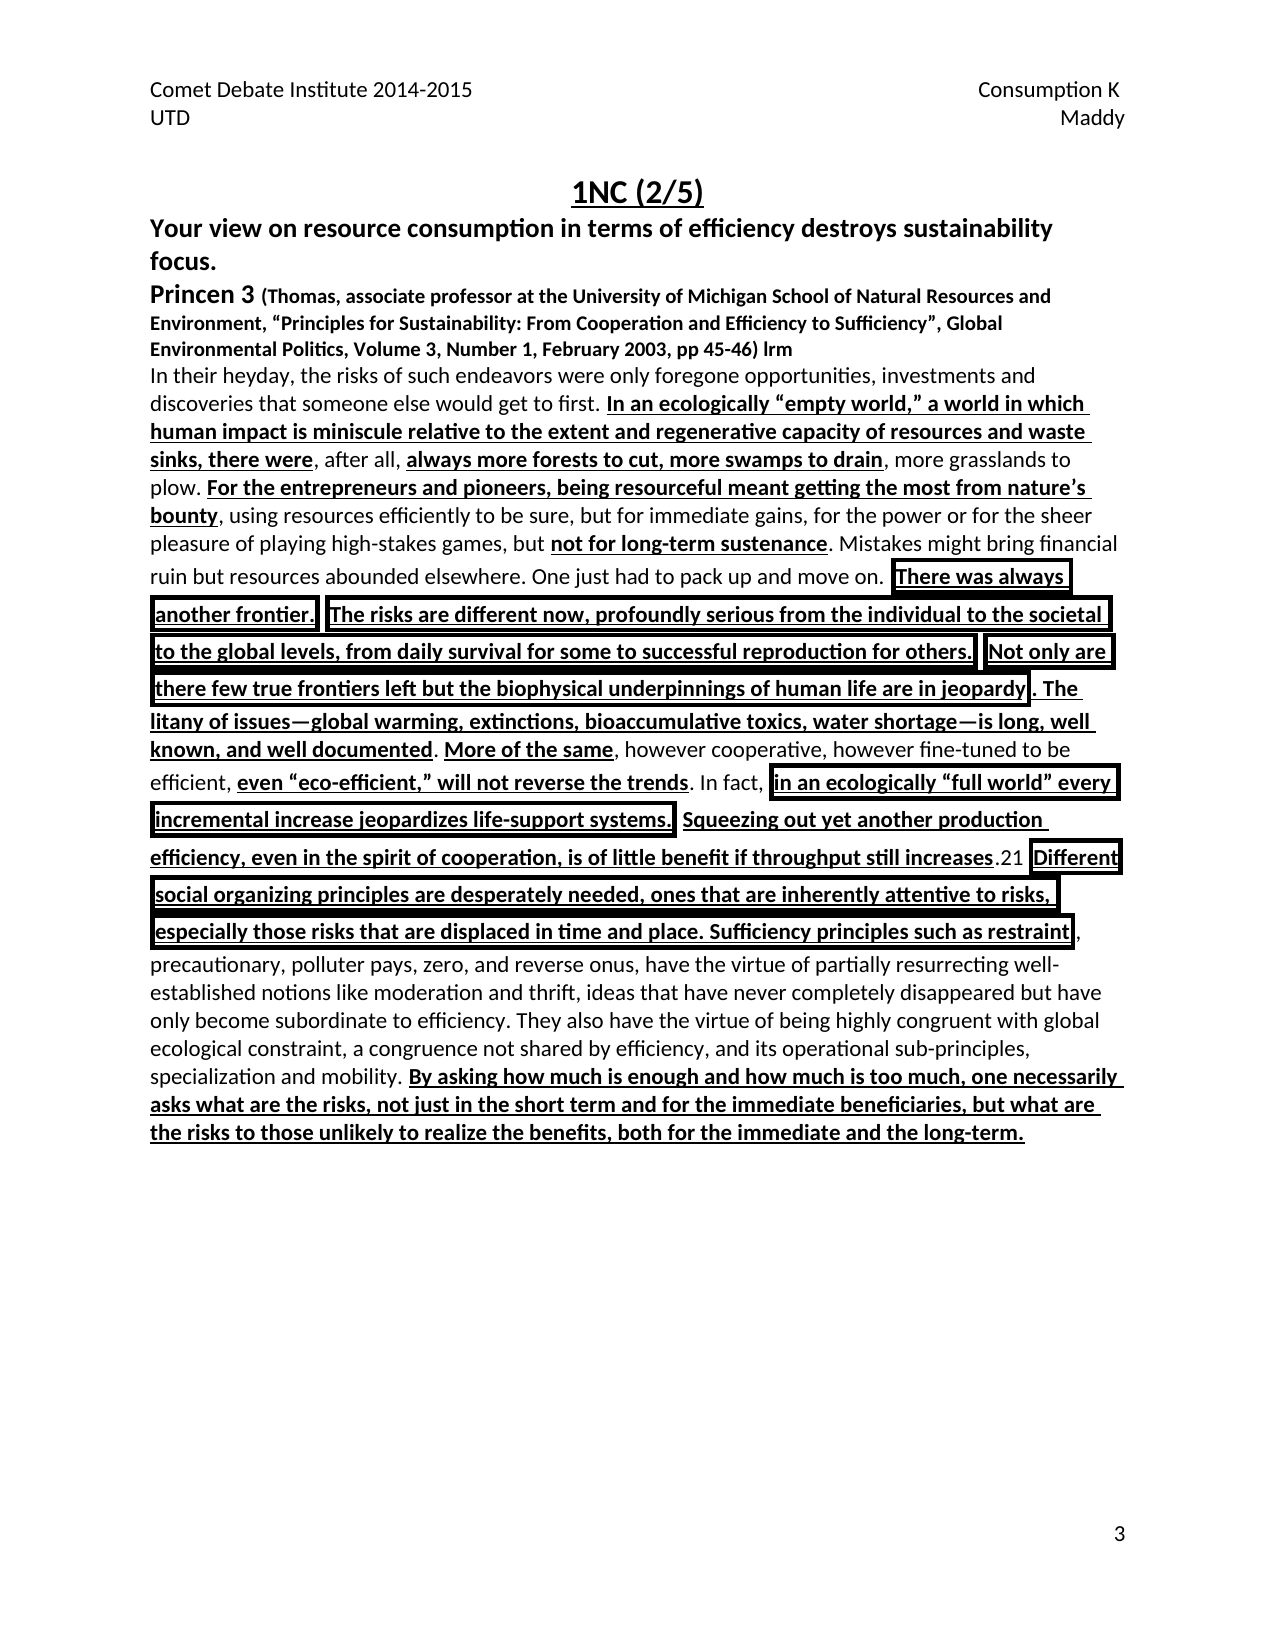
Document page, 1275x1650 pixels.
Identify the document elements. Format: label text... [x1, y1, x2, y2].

text Princen 3 (Thomas, associate professor at the University of Michigan School of Natural Resources and Environment, “Principles for Sustainability: From Cooperation and Efficiency to Sufficiency”, Global Environmental Politics, Volume 3, Number 1, February 2003, pp 45-46) lrm [150, 278, 1125, 361]
subtitle 1NC (2/5) [150, 171, 1125, 212]
text Your view on resource consumption in terms of efficiency destroys sustainability focus. [150, 212, 1125, 278]
text In their heyday, the risks of such endeavors were only foregone opportunities, investments and discoveries that someone else would get to first. In an ecologically “empty world,” a world in which human impact is miniscule relative to the extent and regenerative capacity of resources and waste sinks, there were, after all, always more forests to cut, more swamps to drain, more grasslands to plow. For the entrepreneurs and pioneers, being resourceful meant getting the most from nature’s bounty, using resources efficiently to be sure, but for immediate gains, for the power or for the sheer pleasure of playing high-stakes games, but not for long-term sustenance. Mistakes might bring financial ruin but resources abounded elsewhere. One just had to pack up and move on. There was always another frontier. The risks are different now, profoundly serious from the individual to the societal to the global levels, from daily survival for some to successful reproduction for others. Not only are there few true frontiers left but the biophysical underpinnings of human life are in jeopardy. The litany of issues—global warming, extinctions, bioaccumulative toxics, water shortage—is long, well known, and well documented. More of the same, however cooperative, however fine-tuned to be efficient, even “eco-efficient,” will not reverse the trends. In fact, in an ecologically “full world” every incremental increase jeopardizes life-support systems. Squeezing out yet another production efficiency, even in the spirit of cooperation, is of little benefit if throughput still increases.21 Different social organizing principles are desperately needed, ones that are inherently attentive to risks, especially those risks that are displaced in time and place. Sufficiency principles such as restraint, precautionary, polluter pays, zero, and reverse onus, have the virtue of partially resurrecting well-established notions like moderation and thrift, ideas that have never completely disappeared but have only become subordinate to efficiency. They also have the virtue of being highly congruent with global ecological constraint, a congruence not shared by efficiency, and its operational sub-principles, specialization and mobility. By asking how much is enough and how much is too much, one necessarily asks what are the risks, not just in the short term and for the immediate beneficiaries, but what are the risks to those unlikely to realize the benefits, both for the immediate and the long-term. [150, 361, 1125, 1146]
